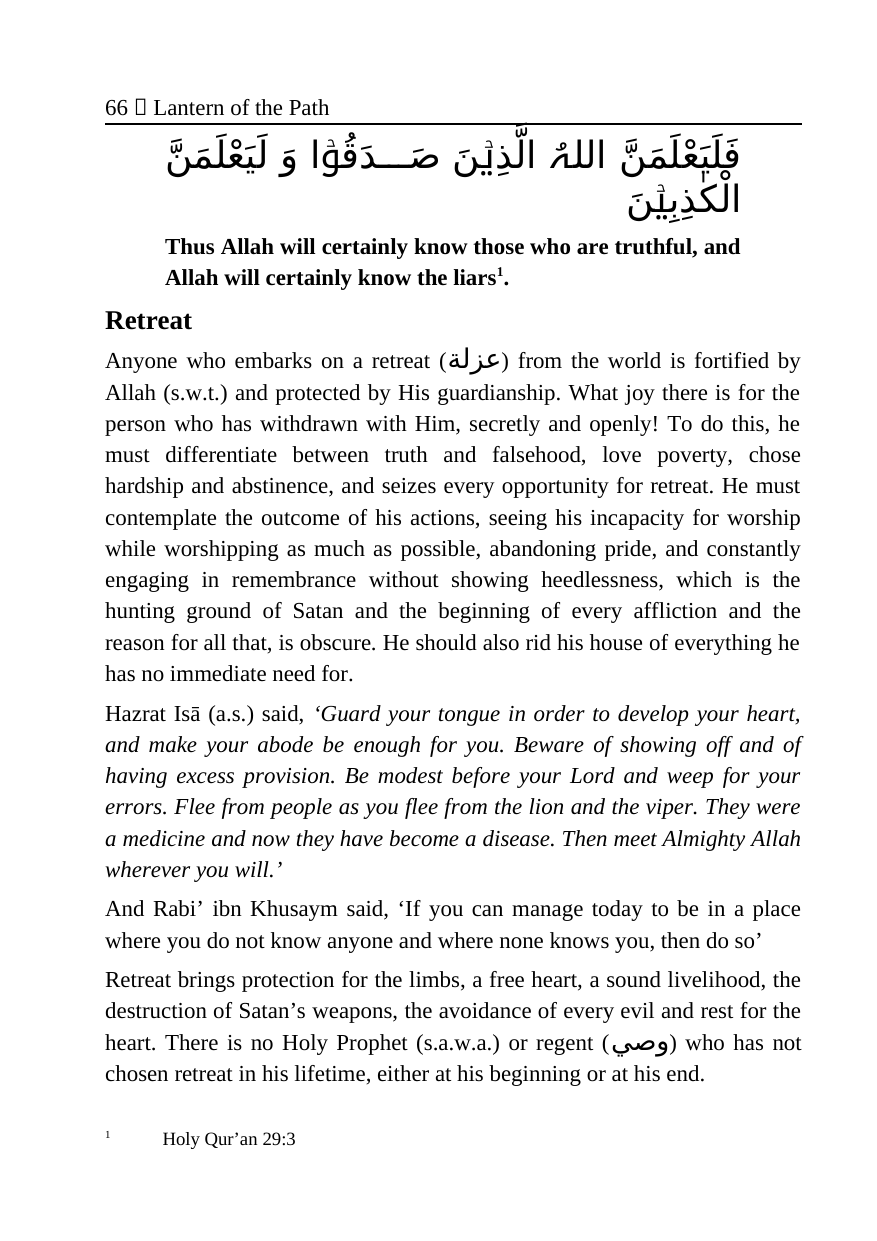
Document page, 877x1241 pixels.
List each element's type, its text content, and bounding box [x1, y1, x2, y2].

text Thus Allah will certainly know those who are truthful, and Allah will certainly know the liars. [165, 229, 742, 292]
text Anyone who embarks on a retreat (عزلة) from the world is fortified by Allah (s.w.t.) and protected by His guardianship. What joy there is for the person who has withdrawn with Him, secretly and openly! To do this, he must differentiate between truth and falsehood, love poverty, chose hardship and abstinence, and seizes every opportunity for retreat. He must contemplate the outcome of his actions, seeing his incapacity for worship while worshipping as much as possible, abandoning pride, and constantly engaging in remembrance without showing heedlessness, which is the hunting ground of Satan and the beginning of every affliction and the reason for all that, is obscure. He should also rid his house of everything he has no immediate need for. [105, 344, 802, 688]
text فَلَیَعْلَمَنَّ اللہُ الَّذِیۡنَ صَدَقُوۡا وَ لَیَعْلَمَنَّ الْکٰذِبِیۡنَ [165, 134, 742, 221]
text Retreat brings protection for the limbs, a free heart, a sound livelihood, the destruction of Satan’s weapons, the avoidance of every evil and rest for the heart. There is no Holy Prophet (s.a.w.a.) or regent (وصي) who has not chosen retreat in his lifetime, either at his beginning or at his end. [105, 963, 802, 1088]
text Hazrat Isā (a.s.) said, ‘Guard your tongue in order to develop your heart, and make your abode be enough for you. Beware of showing off and of having excess provision. Be modest before your Lord and weep for your errors. Flee from people as you flee from the lion and the viper. They were a medicine and now they have become a disease. Then meet Almighty Allah wherever you will.’ [105, 696, 802, 883]
text And Rabi’ ibn Khusaym said, ‘If you can manage today to be in a place where you do not know anyone and where none knows you, then do so’ [105, 892, 802, 954]
subtitle Retreat [105, 304, 802, 336]
